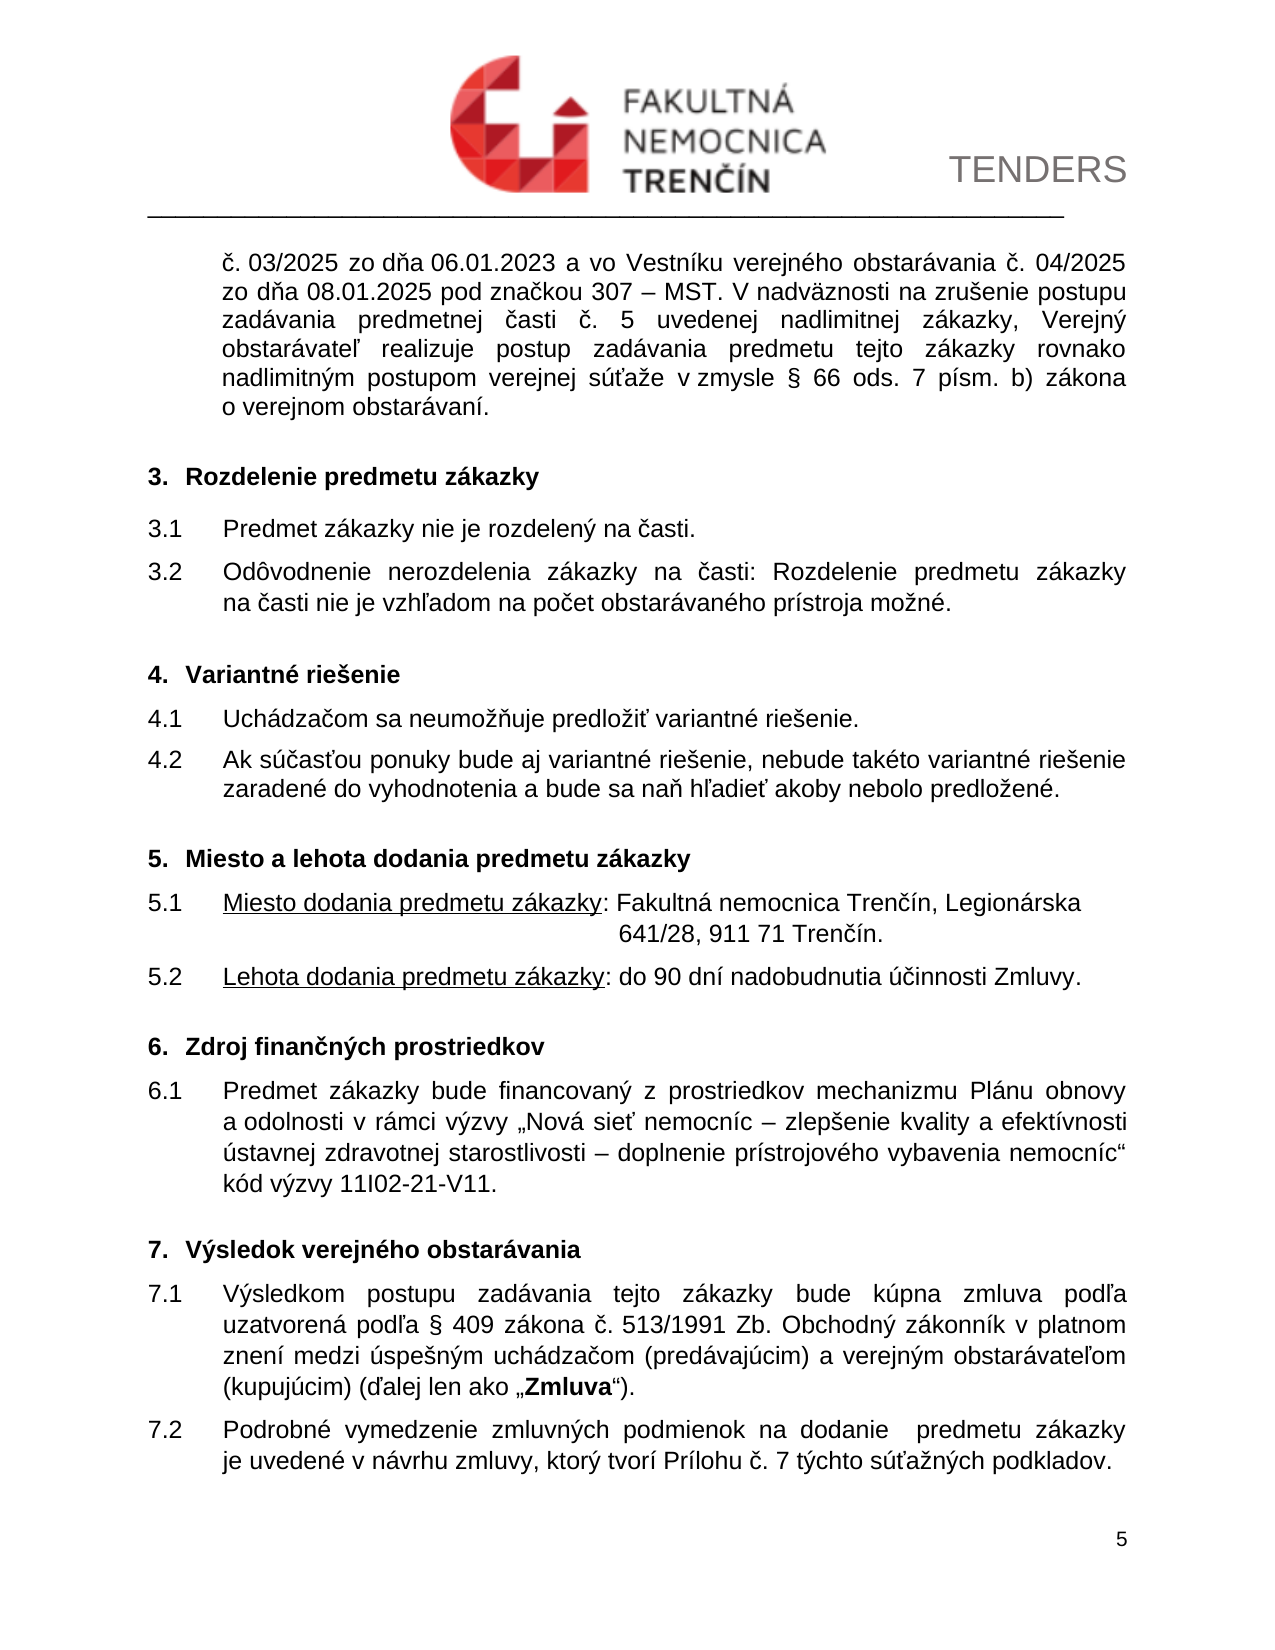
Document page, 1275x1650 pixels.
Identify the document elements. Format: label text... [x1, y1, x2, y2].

subtitle Rozdelenie predmetu zákazky [148, 462, 1127, 491]
subtitle Uchádzačom sa neumožňuje predložiť variantné riešenie. [148, 704, 1127, 733]
subtitle Lehota dodania predmetu zákazky: do 90 dní nadobudnutia účinnosti Zmluvy. [148, 962, 1127, 991]
list Miesto dodania predmetu zákazky: Fakultná nemocnica Trenčín, Legionárska [148, 888, 1127, 916]
list 641/28, 911 71 Trenčín. [598, 919, 1127, 947]
subtitle Odôvodnenie nerozdelenia zákazky na časti: Rozdelenie predmetu zákazky na časti nie je vzhľadom na počet obstarávaného prístroja možné. [148, 557, 1127, 617]
subtitle Ak súčasťou ponuky bude aj variantné riešenie, nebude takéto variantné riešenie zaradené do vyhodnotenia a bude sa naň hľadieť akoby nebolo predložené. [148, 745, 1127, 803]
subtitle Predmet zákazky nie je rozdelený na časti. [148, 514, 1127, 542]
subtitle Miesto a lehota dodania predmetu zákazky [148, 844, 1127, 873]
subtitle Výsledok verejného obstarávania [148, 1235, 1127, 1264]
picture [446, 37, 834, 215]
subtitle Variantné riešenie [148, 661, 1127, 689]
list Podrobné vymedzenie zmluvných podmienok na dodanie predmetu zákazky je uvedené v návrhu zmluvy, ktorý tvorí Prílohu č. 7 týchto súťažných podkladov. [148, 1415, 1127, 1475]
list Predmet zákazky bude financovaný z prostriedkov mechanizmu Plánu obnovy a odolnosti v rámci výzvy „Nová sieť nemocníc – zlepšenie kvality a efektívnosti ústavnej zdravotnej starostlivosti – doplnenie prístrojového vybavenia nemocníc“ kód výzvy 11I02-21-V11. [148, 1076, 1127, 1198]
list Výsledkom postupu zadávania tejto zákazky bude kúpna zmluva podľa uzatvorená podľa § 409 zákona č. 513/1991 Zb. Obchodný zákonník v platnom znení medzi úspešným uchádzačom (predávajúcim) a verejným obstarávateľom (kupujúcim) (ďalej len ako „Zmluva“). [148, 1279, 1127, 1401]
subtitle Zdroj finančných prostriedkov [148, 1032, 1127, 1061]
